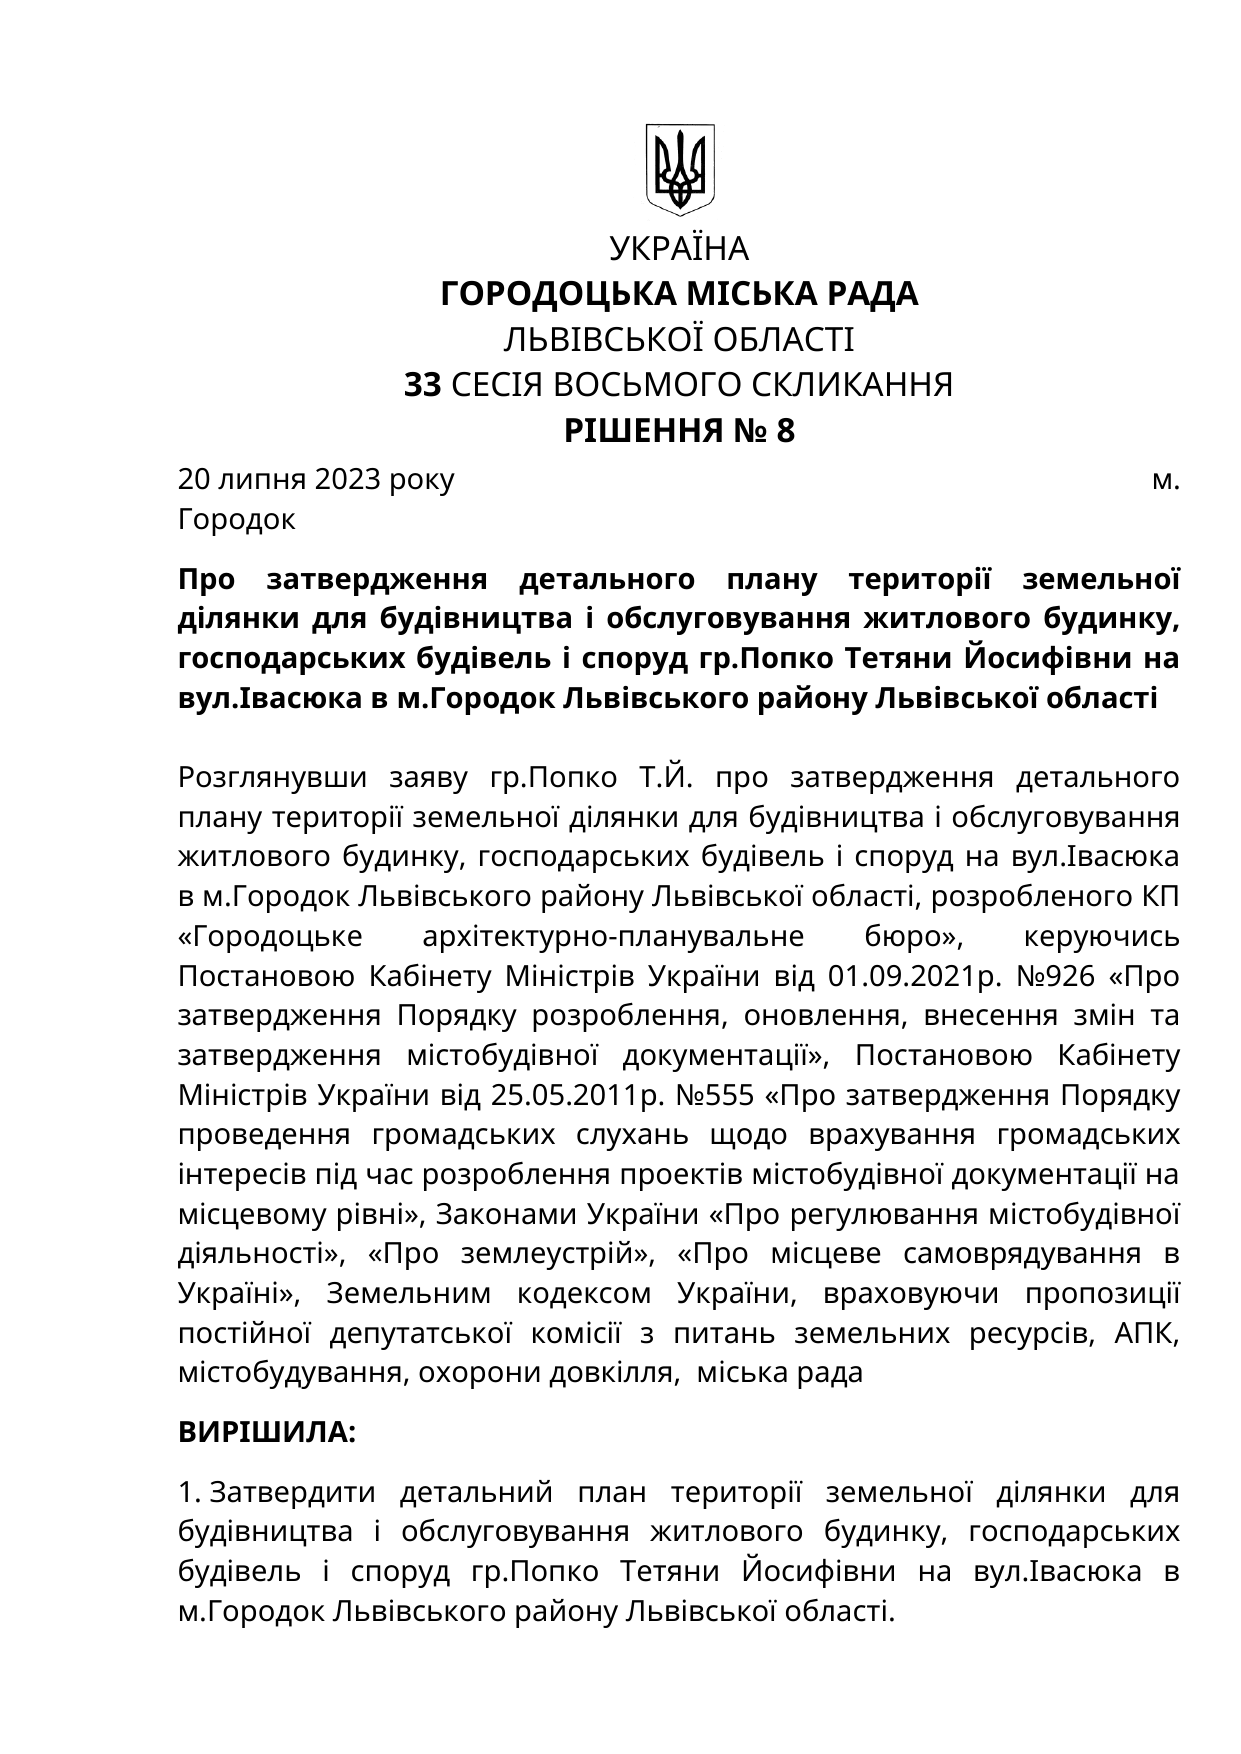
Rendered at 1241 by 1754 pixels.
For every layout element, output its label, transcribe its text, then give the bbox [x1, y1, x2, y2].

picture [633, 118, 726, 221]
text ЛЬВІВСЬКОЇ ОБЛАСТІ [177, 316, 1181, 361]
text Розглянувши заяву гр.Попко Т.Й. про затвердження детального плану території земельної ділянки для будівництва і обслуговування житлового будинку, господарських будівель і споруд на вул.Івасюка в м.Городок Львівського району Львівської області, розробленого КП «Городоцьке архітектурно-планувальне бюро», керуючись Постановою Кабінету Міністрів України від 01.09.2021р. №926 «Про затвердження Порядку розроблення, оновлення, внесення змін та затвердження містобудівної документації», Постановою Кабінету Міністрів України від 25.05.2011р. №555 «Про затвердження Порядку проведення громадських слухань щодо врахування громадських інтересів під час розроблення проектів містобудівної документації на місцевому рівні», Законами України «Про регулювання містобудівної діяльності», «Про землеустрій», «Про місцеве самоврядування в Україні», Земельним кодексом України, враховуючи пропозиції постійної депутатської комісії з питань земельних ресурсів, АПК, містобудування, охорони довкілля, міська рада [177, 756, 1181, 1391]
list Затвердити детальний план території земельної ділянки для будівництва і обслуговування житлового будинку, господарських будівель і споруд гр.Попко Тетяни Йосифівни на вул.Івасюка в м.Городок Львівського району Львівської області. [177, 1471, 1181, 1629]
text ВИРІШИЛА: [177, 1411, 1181, 1451]
text Про затвердження детального плану території земельної ділянки для будівництва і обслуговування житлового будинку, господарських будівель і споруд гр.Попко Тетяни Йосифівни на вул.Івасюка в м.Городок Львівського району Львівської області [177, 558, 1181, 717]
text 33 сесія восьмого скликання [177, 361, 1181, 406]
text 20 липня 2023 року м. Городок [177, 459, 1181, 538]
text ГОРОДОЦЬКА МІСЬКА РАДА [177, 270, 1181, 316]
text РІШЕННЯ № 8 [177, 406, 1181, 452]
text УКРАЇНА [177, 225, 1181, 270]
